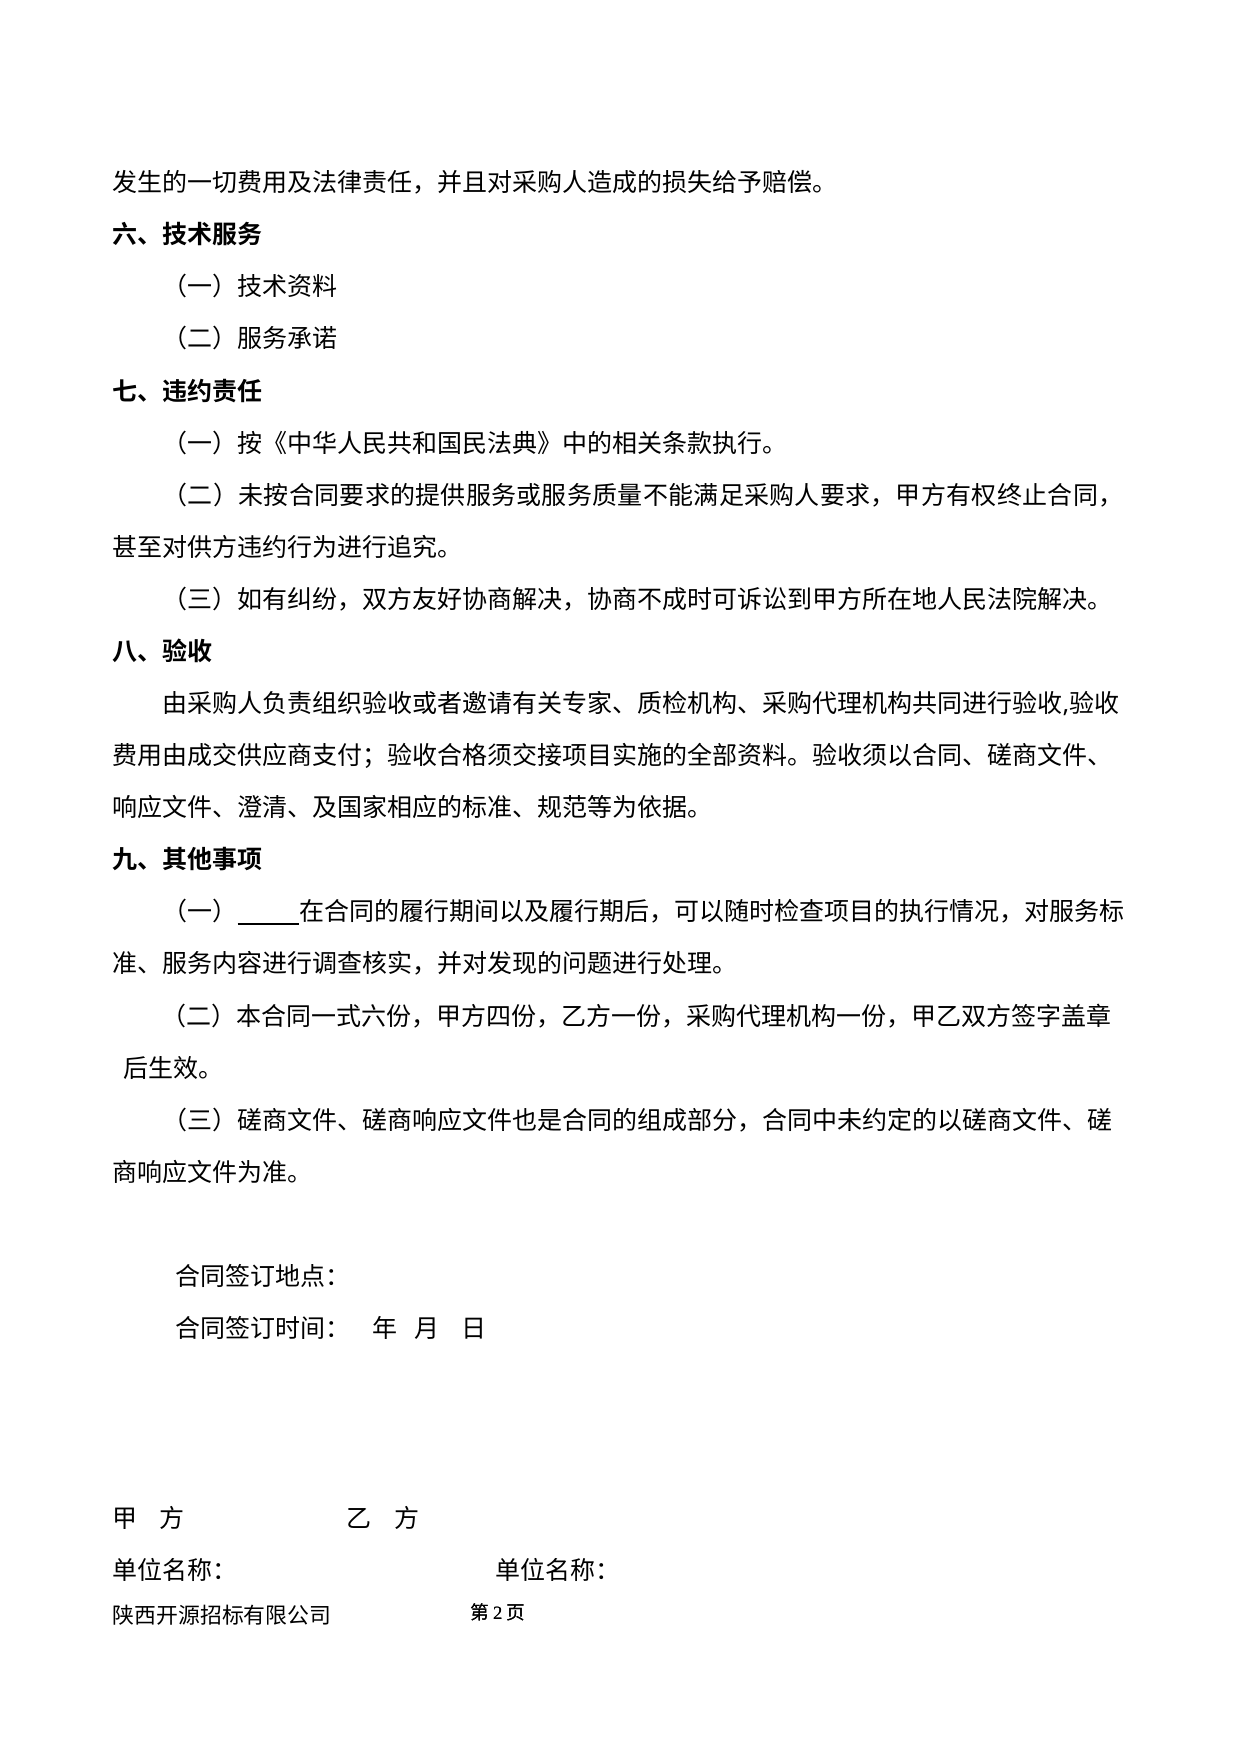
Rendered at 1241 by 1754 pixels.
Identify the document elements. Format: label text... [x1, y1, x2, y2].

text 由采购人负责组织验收或者邀请有关专家、质检机构、采购代理机构共同进行验收,验收费用由成交供应商支付；验收合格须交接项目实施的全部资料。验收须以合同、磋商文件、响应文件、澄清、及国家相应的标准、规范等为依据。 [112, 671, 1128, 827]
text 单位名称： 单位名称： [112, 1538, 1128, 1590]
text 合同签订地点： [112, 1244, 1128, 1296]
text 六、技术服务 [112, 202, 1128, 254]
text （二）未按合同要求的提供服务或服务质量不能满足采购人要求，甲方有权终止合同，甚至对供方违约行为进行追究。 [112, 462, 1128, 567]
text 九、其他事项 [112, 827, 1128, 879]
text （二）本合同一式六份，甲方四份，乙方一份，采购代理机构一份，甲乙双方签字盖章后生效。 [123, 983, 1128, 1087]
text （一） 在合同的履行期间以及履行期后，可以随时检查项目的执行情况，对服务标准、服务内容进行调查核实，并对发现的问题进行处理。 [112, 879, 1128, 983]
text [112, 150, 1128, 202]
text （二）服务承诺 [112, 306, 1128, 358]
text （一）按《中华人民共和国民法典》中的相关条款执行。 [112, 410, 1128, 462]
text （一）技术资料 [112, 254, 1128, 306]
text （三）如有纠纷，双方友好协商解决，协商不成时可诉讼到甲方所在地人民法院解决。 [112, 567, 1128, 619]
text （三）磋商文件、磋商响应文件也是合同的组成部分，合同中未约定的以磋商文件、磋商响应文件为准。 [112, 1087, 1128, 1192]
text 七、违约责任 [112, 358, 1128, 410]
text 合同签订时间： 年 月 日 [112, 1296, 1128, 1348]
text 八、验收 [112, 619, 1128, 671]
text 甲 方 乙 方 [112, 1486, 1128, 1538]
